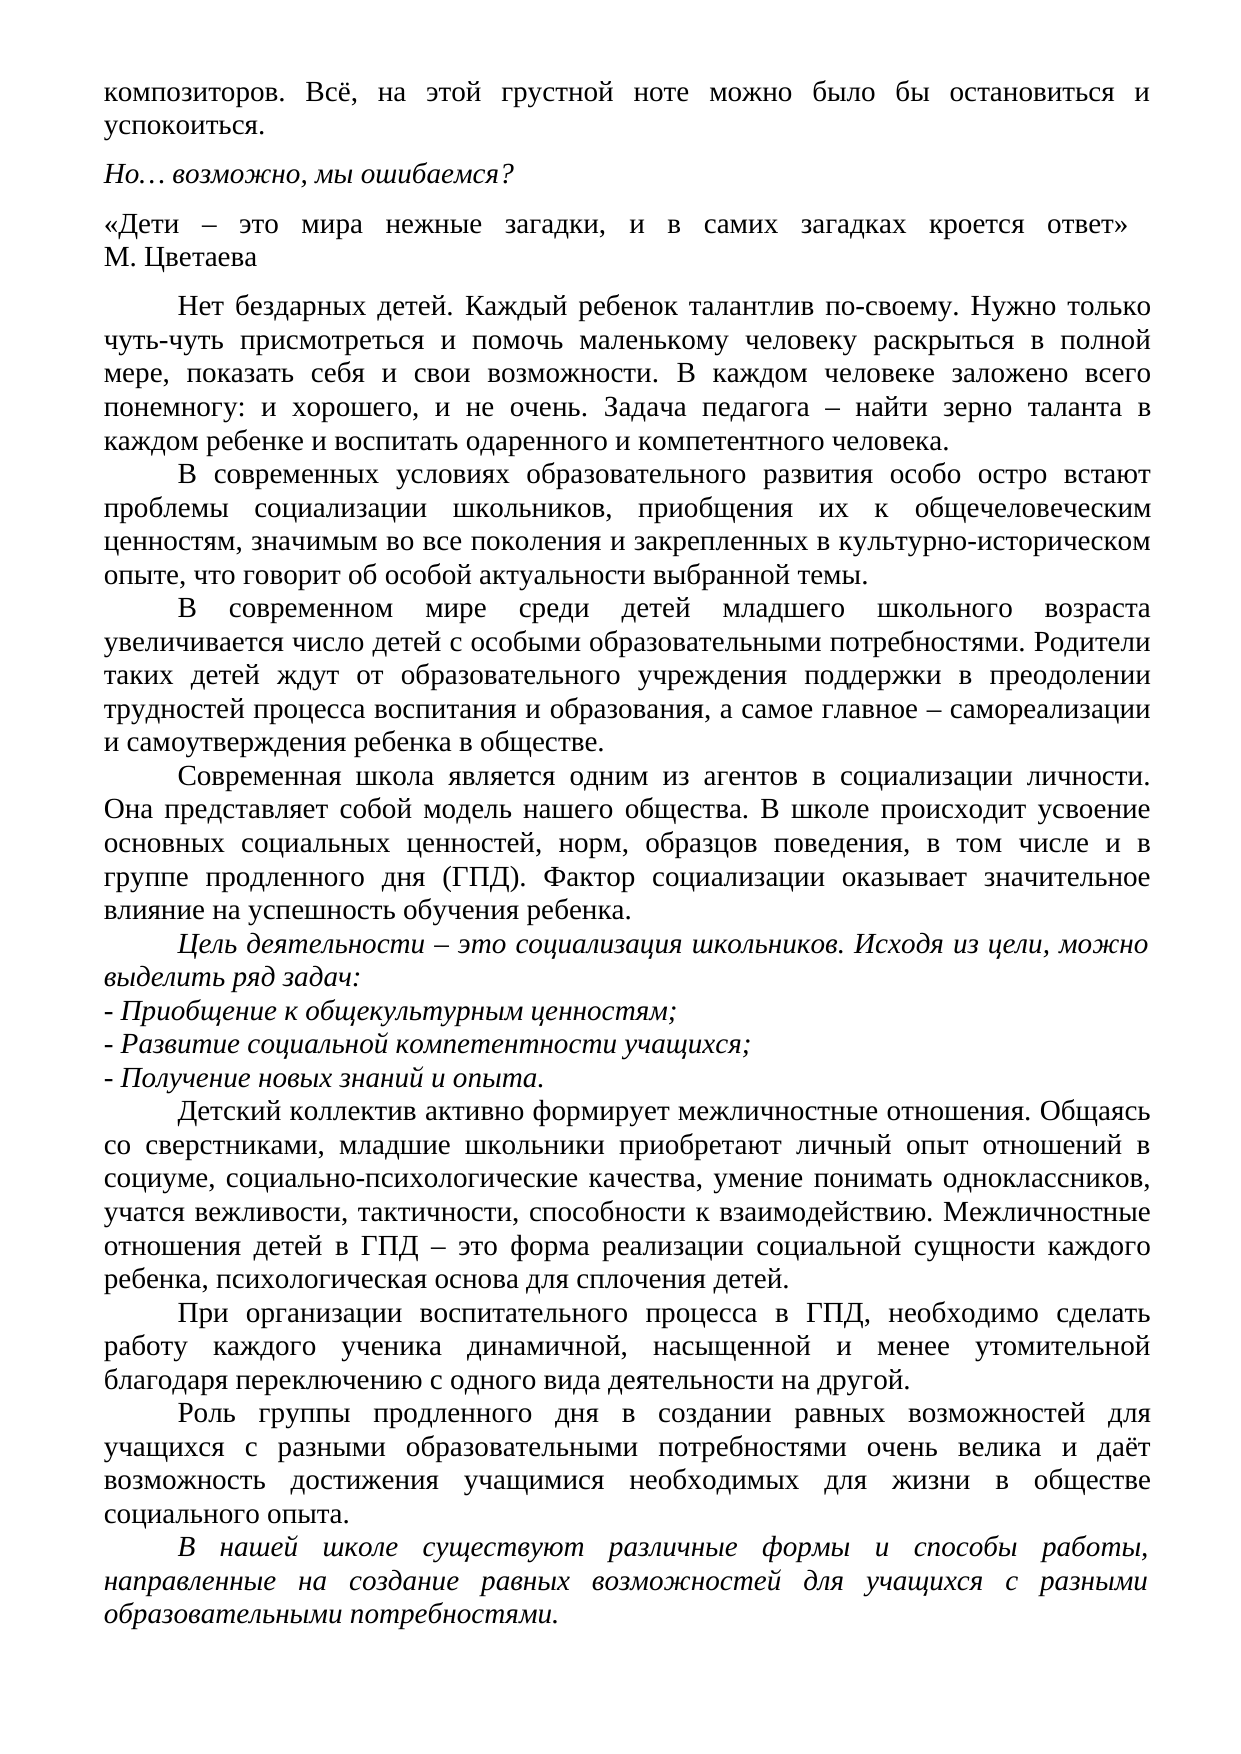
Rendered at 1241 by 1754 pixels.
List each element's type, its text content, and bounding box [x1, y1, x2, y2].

text Роль группы продленного дня в создании равных возможностей для учащихся с разными образовательными потребностями очень велика и даёт возможность достижения учащимися необходимых для жизни в обществе социального опыта. [103, 1395, 1152, 1529]
text Цель деятельности – это социализация школьников. Исходя из цели, можно выделить ряд задач: [103, 926, 1152, 993]
text - Получение новых знаний и опыта. [103, 1060, 1152, 1093]
text Но… возможно, мы ошибаемся? [103, 157, 1152, 190]
text Современная школа является одним из агентов в социализации личности. Она представляет собой модель нашего общества. В школе происходит усвоение основных социальных ценностей, норм, образцов поведения, в том числе и в группе продленного дня (ГПД). Фактор социализации оказывает значительное влияние на успешность обучения ребенка. [103, 758, 1152, 926]
text «Дети – это мира нежные загадки, и в самих загадках кроется ответ» М. Цветаева [103, 206, 1152, 273]
text Детский коллектив активно формирует межличностные отношения. Общаясь со сверстниками, младшие школьники приобретают личный опыт отношений в социуме, социально-психологические качества, умение понимать одноклассников, учатся вежливости, тактичности, способности к взаимодействию. Межличностные отношения детей в ГПД – это форма реализации социальной сущности каждого ребенка, психологическая основа для сплочения детей. [103, 1093, 1152, 1295]
text - Развитие социальной компетентности учащихся; [103, 1026, 1152, 1060]
text В нашей школе существуют различные формы и способы работы, направленные на создание равных возможностей для учащихся с разными образовательными потребностями. [103, 1529, 1152, 1630]
text В современном мире среди детей младшего школьного возраста увеличивается число детей с особыми образовательными потребностями. Родители таких детей ждут от образовательного учреждения поддержки в преодолении трудностей процесса воспитания и образования, а самое главное – самореализации и самоутверждения ребенка в обществе. [103, 590, 1152, 758]
text При организации воспитательного процесса в ГПД, необходимо сделать работу каждого ученика динамичной, насыщенной и менее утомительной благодаря переключению с одного вида деятельности на другой. [103, 1295, 1152, 1395]
text - Приобщение к общекультурным ценностям; [103, 993, 1152, 1026]
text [103, 74, 1152, 141]
text Нет бездарных детей. Каждый ребенок талантлив по-своему. Нужно только чуть-чуть присмотреться и помочь маленькому человеку раскрыться в полной мере, показать себя и свои возможности. В каждом человеке заложено всего понемногу: и хорошего, и не очень. Задача педагога – найти зерно таланта в каждом ребенке и воспитать одаренного и компетентного человека. [103, 288, 1152, 456]
text В современных условиях образовательного развития особо остро встают проблемы социализации школьников, приобщения их к общечеловеческим ценностям, значимым во все поколения и закрепленных в культурно-историческом опыте, что говорит об особой актуальности выбранной темы. [103, 456, 1152, 590]
